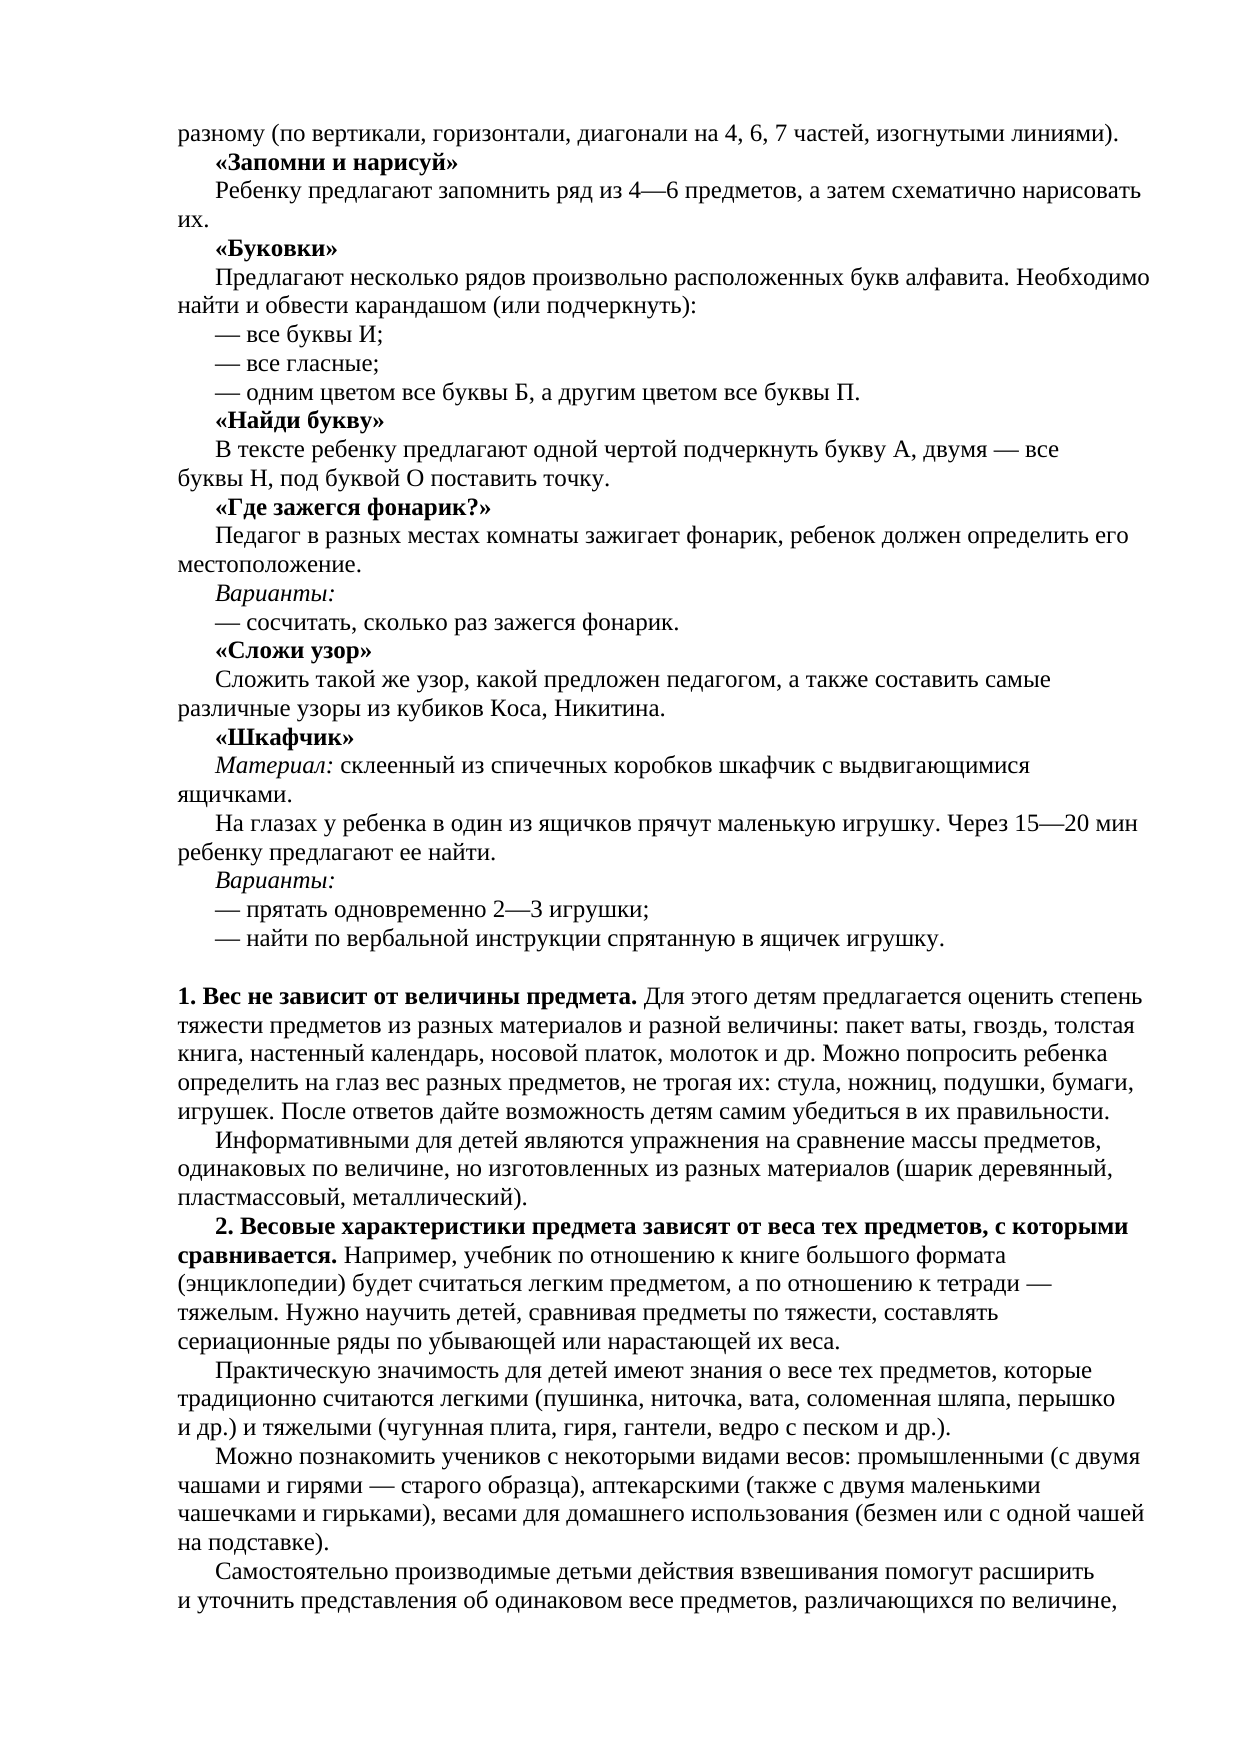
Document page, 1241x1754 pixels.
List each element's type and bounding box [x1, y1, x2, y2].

text [177, 118, 1152, 952]
text [177, 981, 1152, 1613]
